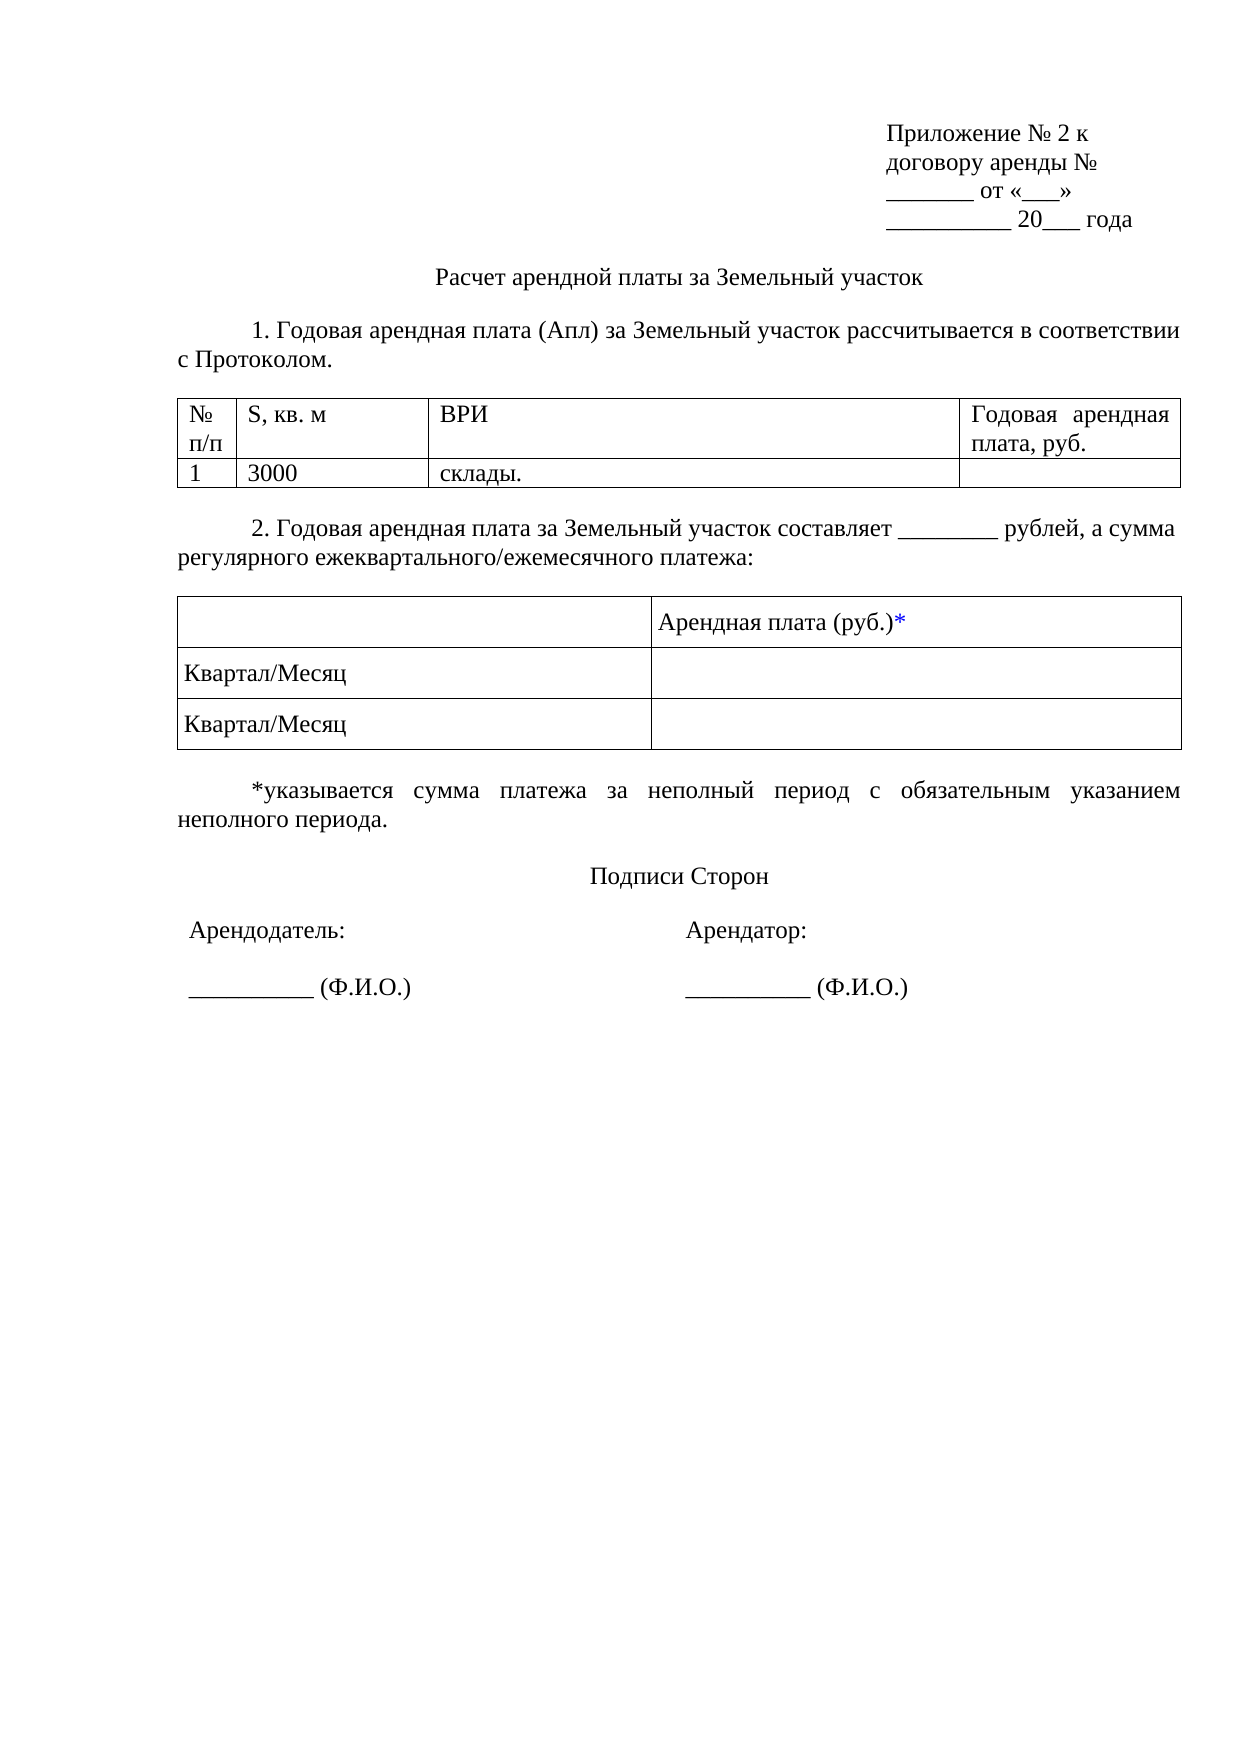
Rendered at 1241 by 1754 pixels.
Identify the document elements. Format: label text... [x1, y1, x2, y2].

table_header № п/п [178, 399, 236, 457]
table_cell [652, 699, 1181, 749]
table_header ВРИ [429, 399, 959, 457]
table_header S, кв. м [237, 399, 428, 457]
table_cell __________ (Ф.И.О.) [177, 973, 674, 1001]
table_header Арендная плата (руб.)* [652, 597, 1181, 647]
text 1. Годовая арендная плата (Апл) за Земельный участок рассчитывается в соответствии с Протоколом. [177, 316, 1181, 373]
table_cell 1 [178, 459, 236, 487]
table_cell 3000 [237, 459, 428, 487]
table_header Арендодатель: [177, 915, 674, 972]
table_cell склады. [429, 459, 959, 487]
text Расчет арендной платы за Земельный участок [177, 262, 1181, 291]
text Приложение № 2 к договору аренды № _______ от «___» __________ 20___ года [886, 118, 1181, 233]
text Подписи Сторон [177, 861, 1181, 890]
table_header [178, 597, 651, 647]
table_header Арендатор: [674, 915, 1171, 972]
table_cell __________ (Ф.И.О.) [674, 973, 1171, 1001]
text 2. Годовая арендная плата за Земельный участок составляет ________ рублей, а сумма регулярного ежеквартального/ежемесячного платежа: [177, 513, 1181, 571]
table_cell Квартал/Месяц [178, 699, 651, 749]
table_cell [960, 459, 1180, 487]
table_header Годовая арендная плата, руб. [960, 399, 1180, 457]
table_cell Квартал/Месяц [178, 648, 651, 698]
table_cell [652, 648, 1181, 698]
text *указывается сумма платежа за неполный период с обязательным указанием неполного периода. [177, 775, 1181, 832]
